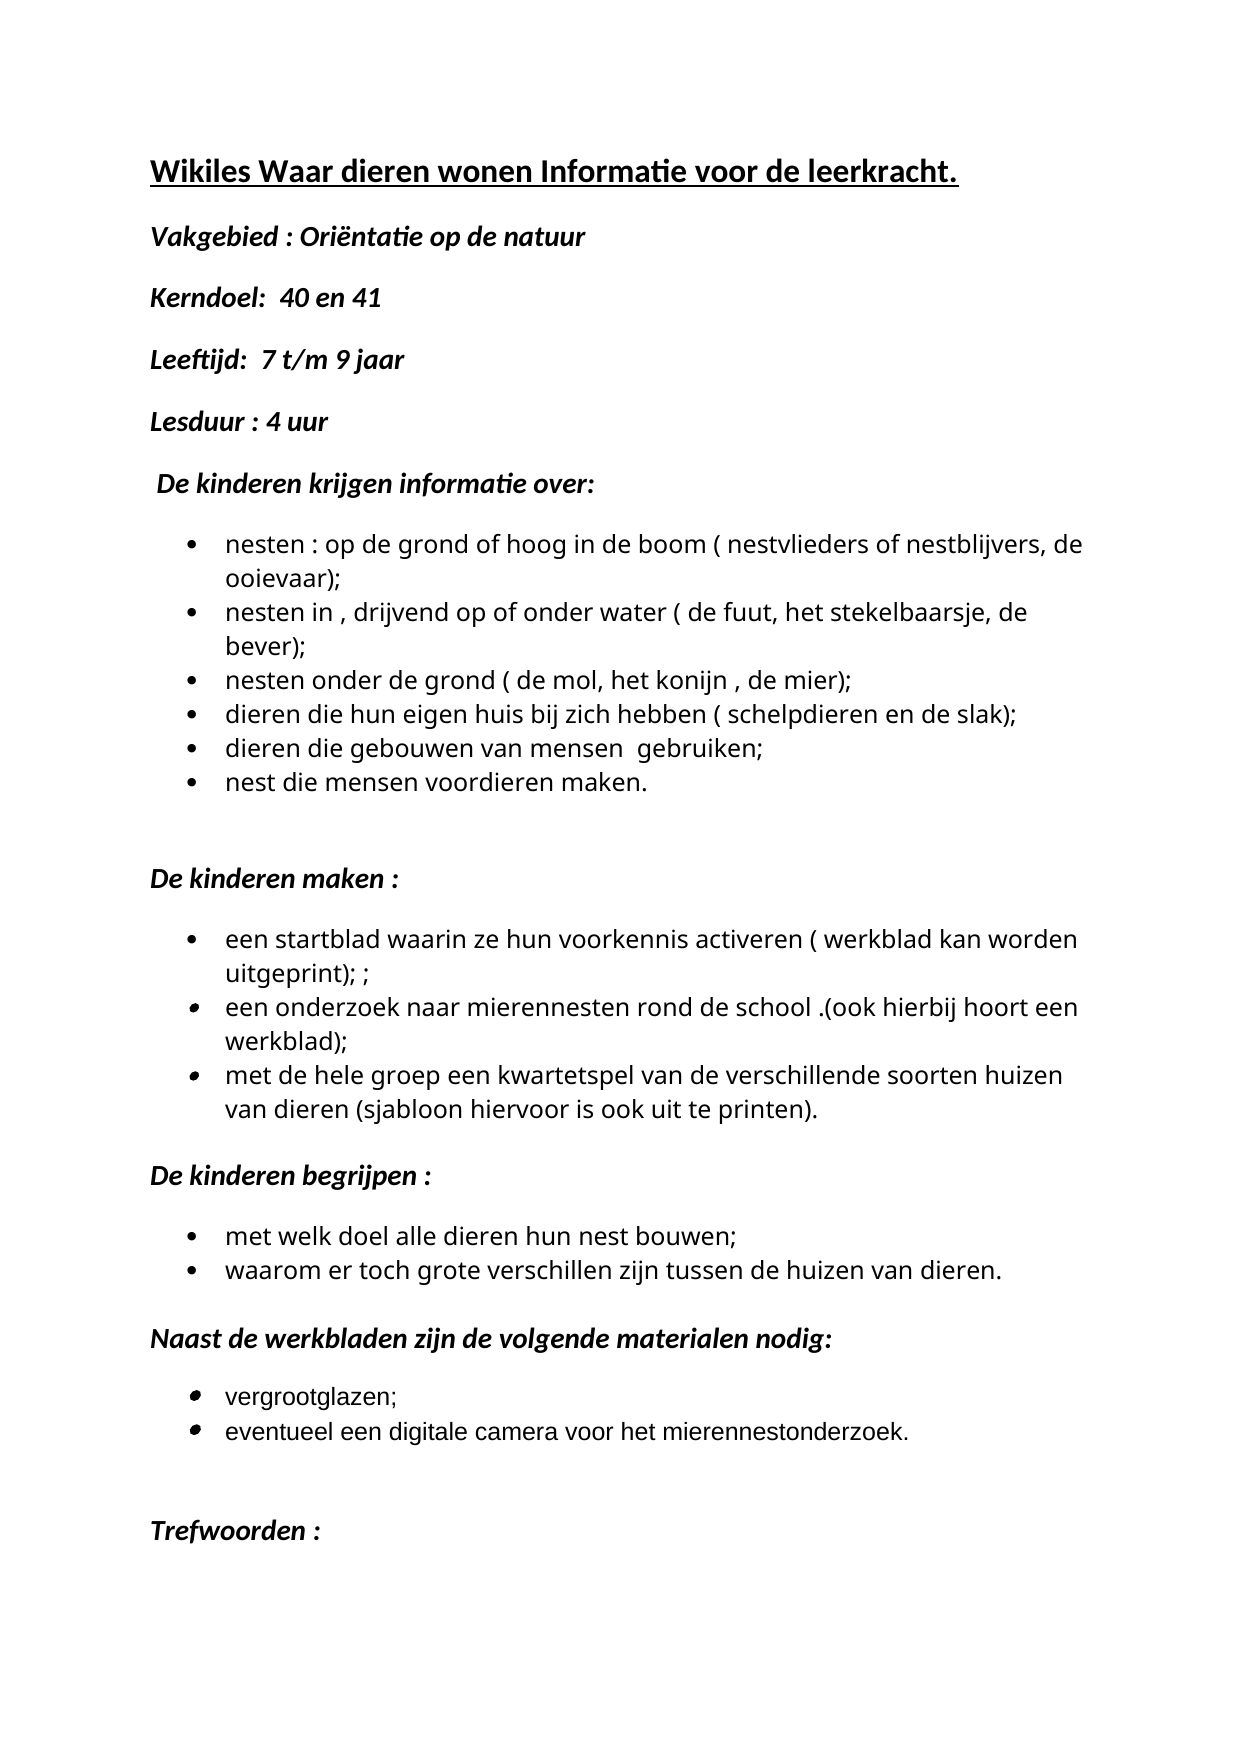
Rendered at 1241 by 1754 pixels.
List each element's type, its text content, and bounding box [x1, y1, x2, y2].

list nesten onder de grond ( de mol, het konijn , de mier); [187, 663, 1090, 697]
list een startblad waarin ze hun voorkennis activeren ( werkblad kan worden uitgeprint); ; [187, 922, 1090, 990]
list nest die mensen voordieren maken. [187, 765, 1090, 799]
text Trefwoorden : [150, 1512, 1090, 1548]
list een onderzoek naar mierennesten rond de school .(ook hierbij hoort een werkblad); [187, 990, 1090, 1058]
list dieren die hun eigen huis bij zich hebben ( schelpdieren en de slak); [187, 697, 1090, 731]
list vergrootglazen; [187, 1382, 1090, 1412]
list met de hele groep een kwartetspel van de verschillende soorten huizen van dieren (sjabloon hiervoor is ook uit te printen). [187, 1058, 1090, 1126]
list nesten in , drijvend op of onder water ( de fuut, het stekelbaarsje, de bever); [187, 594, 1090, 663]
text Vakgebied : Oriëntatie op de natuur [150, 218, 1090, 253]
text De kinderen maken : [150, 860, 1090, 896]
text Naast de werkbladen zijn de volgende materialen nodig: [150, 1321, 1090, 1356]
text Kerndoel: 40 en 41 [150, 279, 1090, 315]
text De kinderen krijgen informatie over: [150, 465, 1090, 500]
text Wikiles Waar dieren wonen Informatie voor de leerkracht. [150, 150, 1090, 191]
list eventueel een digitale camera voor het mierennestonderzoek. [187, 1417, 1090, 1446]
text De kinderen begrijpen : [150, 1157, 1090, 1192]
list nesten : op de grond of hoog in de boom ( nestvlieders of nestblijvers, de ooievaar); [187, 526, 1090, 594]
list dieren die gebouwen van mensen gebruiken; [187, 731, 1090, 765]
list waarom er toch grote verschillen zijn tussen de huizen van dieren. [187, 1252, 1090, 1287]
text Leeftijd: 7 t/m 9 jaar [150, 341, 1090, 377]
list met welk doel alle dieren hun nest bouwen; [187, 1218, 1090, 1252]
text Lesduur : 4 uur [150, 403, 1090, 438]
